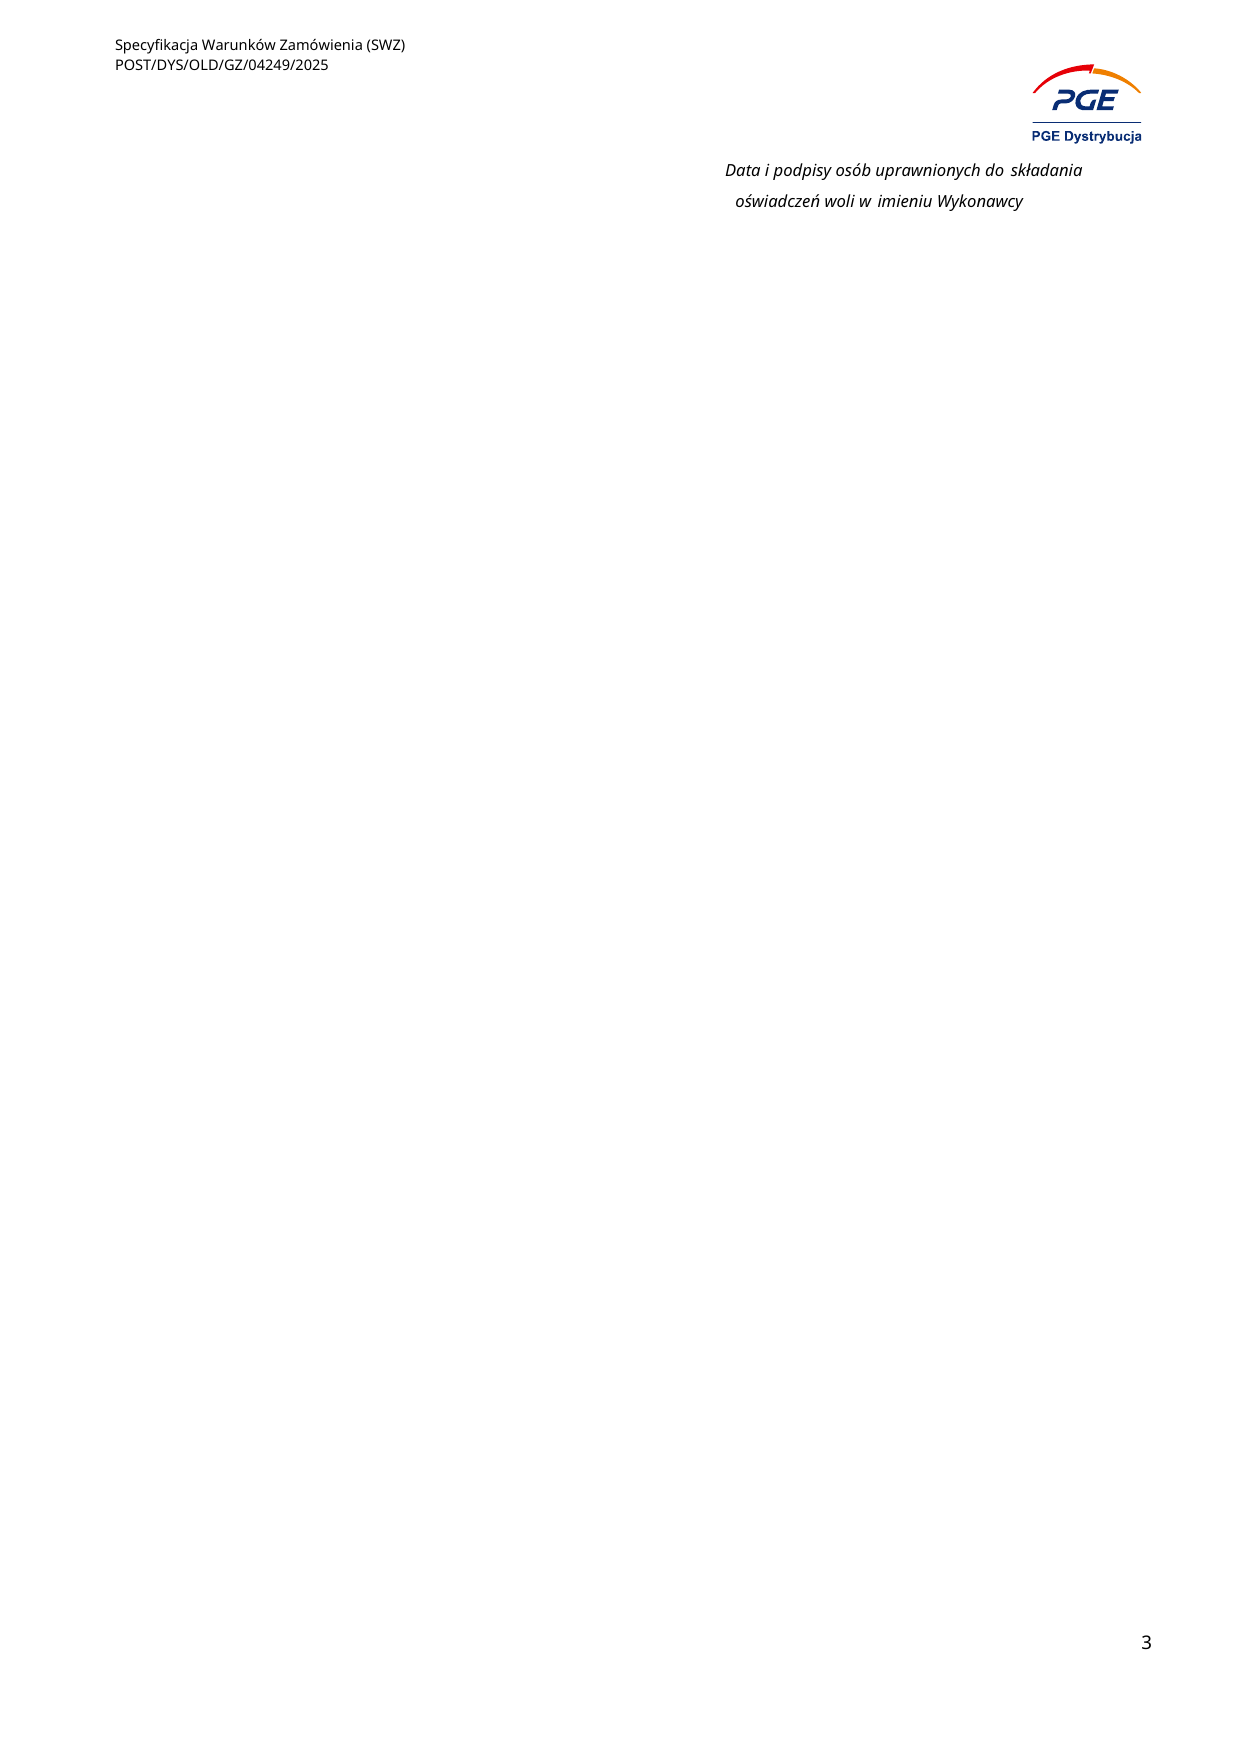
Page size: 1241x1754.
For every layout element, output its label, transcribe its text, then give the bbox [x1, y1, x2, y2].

text Data i podpisy osób uprawnionych do składania [664, 159, 1144, 182]
text oświadczeń woli w imieniu Wykonawcy [664, 190, 1144, 213]
